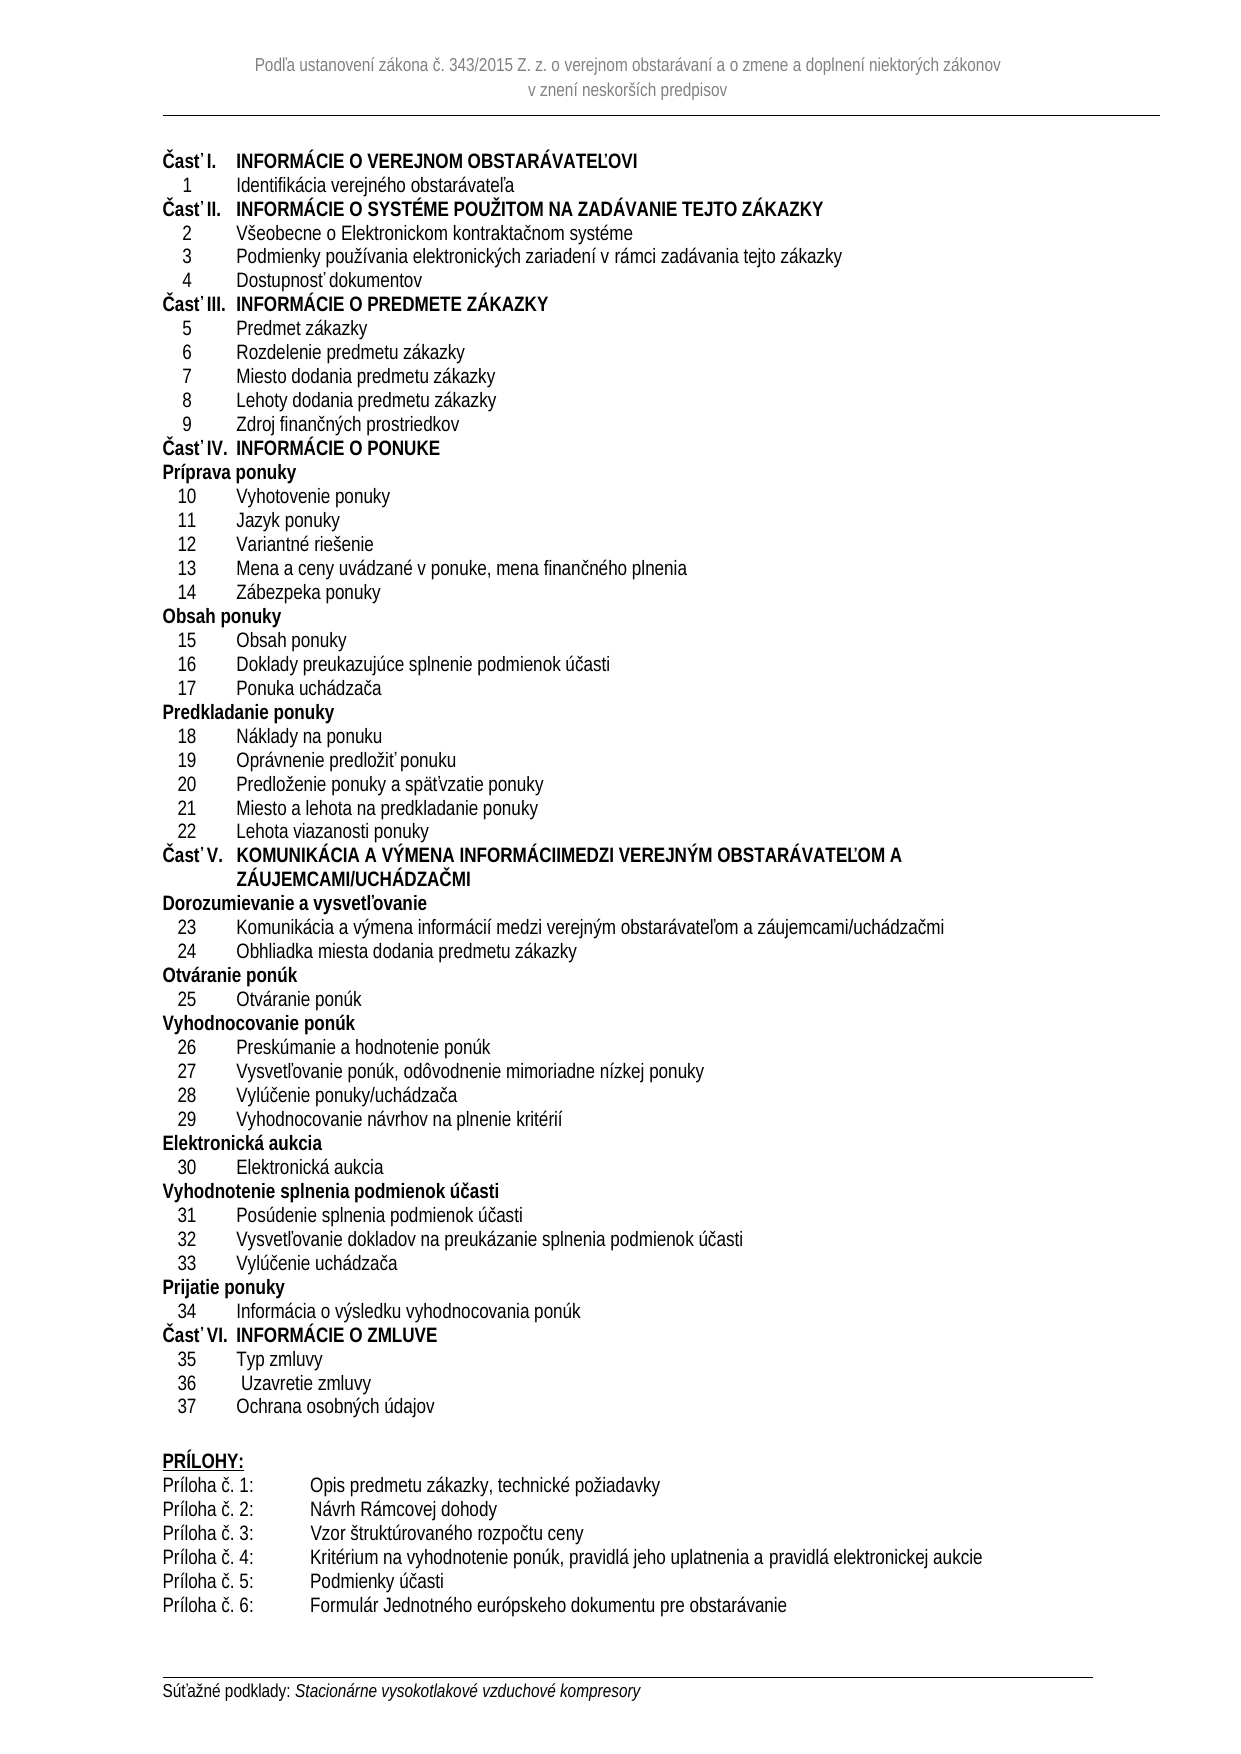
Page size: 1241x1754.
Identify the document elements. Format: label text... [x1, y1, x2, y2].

text Vyhodnotenie splnenia podmienok účasti [162, 1179, 1093, 1203]
text 26 Preskúmanie a hodnotenie ponúk [177, 1035, 1093, 1059]
text 19 Oprávnenie predložiť ponuku [177, 747, 1093, 771]
text Predkladanie ponuky [162, 699, 1093, 723]
text 5 Predmet zákazky [177, 316, 1093, 340]
text 20 Predloženie ponuky a späťvzatie ponuky [177, 771, 1093, 795]
text Príprava ponuky [162, 460, 1093, 484]
text Obsah ponuky [162, 604, 1093, 628]
text Časť III. INFORMÁCIE O PREDMETE ZÁKAZKY [162, 292, 1093, 316]
text 16 Doklady preukazujúce splnenie podmienok účasti [177, 652, 1093, 676]
text 36 Uzavretie zmluvy [177, 1370, 1093, 1394]
text Otváranie ponúk [162, 963, 1093, 987]
text Časť IV. INFORMÁCIE O PONUKE [162, 436, 1093, 460]
text 35 Typ zmluvy [177, 1346, 1093, 1370]
text Elektronická aukcia [162, 1131, 1093, 1155]
text 6 Rozdelenie predmetu zákazky [177, 340, 1093, 364]
text Časť VI. INFORMÁCIE O ZMLUVE [162, 1322, 1093, 1346]
text Príloha č. 3: Vzor štruktúrovaného rozpočtu ceny [162, 1521, 1093, 1545]
text 15 Obsah ponuky [177, 628, 1093, 652]
text 33 Vylúčenie uchádzača [177, 1251, 1093, 1274]
text 31 Posúdenie splnenia podmienok účasti [177, 1203, 1093, 1227]
text Príloha č. 1: Opis predmetu zákazky, technické požiadavky [162, 1473, 1093, 1497]
text 28 Vylúčenie ponuky/uchádzača [177, 1083, 1093, 1107]
text 18 Náklady na ponuku [177, 723, 1093, 747]
text PRÍLOHY: [162, 1449, 1093, 1473]
text 34 Informácia o výsledku vyhodnocovania ponúk [177, 1298, 1093, 1322]
text 25 Otváranie ponúk [177, 987, 1093, 1011]
text Časť V. KOMUNIKÁCIA A VÝMENA INFORMÁCIIMEDZI VEREJNÝM OBSTARÁVATEĽOM A ZÁUJEMCAMI/UCHÁDZAČMI [162, 843, 1093, 891]
text 22 Lehota viazanosti ponuky [177, 819, 1093, 843]
text 2 Všeobecne o Elektronickom kontraktačnom systéme [177, 220, 1093, 244]
text 11 Jazyk ponuky [177, 508, 1093, 532]
text Príloha č. 6: Formulár Jednotného európskeho dokumentu pre obstarávanie [162, 1593, 1093, 1617]
text 12 Variantné riešenie [177, 532, 1093, 556]
text 29 Vyhodnocovanie návrhov na plnenie kritérií [177, 1107, 1093, 1131]
text 24 Obhliadka miesta dodania predmetu zákazky [177, 939, 1093, 963]
text 8 Lehoty dodania predmetu zákazky [177, 388, 1093, 412]
text Príloha č. 5: Podmienky účasti [162, 1569, 1093, 1593]
text Príloha č. 4: Kritérium na vyhodnotenie ponúk, pravidlá jeho uplatnenia a pravidlá elektronickej aukcie [162, 1545, 1093, 1569]
text 3 Podmienky používania elektronických zariadení v rámci zadávania tejto zákazky [177, 244, 1093, 268]
text 10 Vyhotovenie ponuky [177, 484, 1093, 508]
text 30 Elektronická aukcia [177, 1155, 1093, 1179]
text 14 Zábezpeka ponuky [177, 580, 1093, 604]
text 9 Zdroj finančných prostriedkov [177, 412, 1093, 436]
text Časť II. INFORMÁCIE O SYSTÉME POUŽITOM NA ZADÁVANIE TEJTO ZÁKAZKY [162, 196, 1093, 220]
text Časť I. INFORMÁCIE O VEREJNOM OBSTARÁVATEĽOVI [162, 148, 1093, 172]
text 37 Ochrana osobných údajov [177, 1394, 1093, 1418]
list Identifikácia verejného obstarávateľa [182, 172, 1093, 196]
text Príloha č. 2: Návrh Rámcovej dohody [162, 1497, 1093, 1521]
text Dorozumievanie a vysvetľovanie [162, 891, 1093, 915]
text Vyhodnocovanie ponúk [162, 1011, 1093, 1035]
text 21 Miesto a lehota na predkladanie ponuky [177, 795, 1093, 819]
text Prijatie ponuky [162, 1274, 1093, 1298]
text 13 Mena a ceny uvádzané v ponuke, mena finančného plnenia [177, 556, 1093, 580]
text 7 Miesto dodania predmetu zákazky [177, 364, 1093, 388]
text 23 Komunikácia a výmena informácií medzi verejným obstarávateľom a záujemcami/uchádzačmi [177, 915, 1093, 939]
text 4 Dostupnosť dokumentov [177, 268, 1093, 292]
text 27 Vysvetľovanie ponúk, odôvodnenie mimoriadne nízkej ponuky [177, 1059, 1093, 1083]
text 17 Ponuka uchádzača [177, 676, 1093, 699]
text 32 Vysvetľovanie dokladov na preukázanie splnenia podmienok účasti [177, 1227, 1093, 1251]
